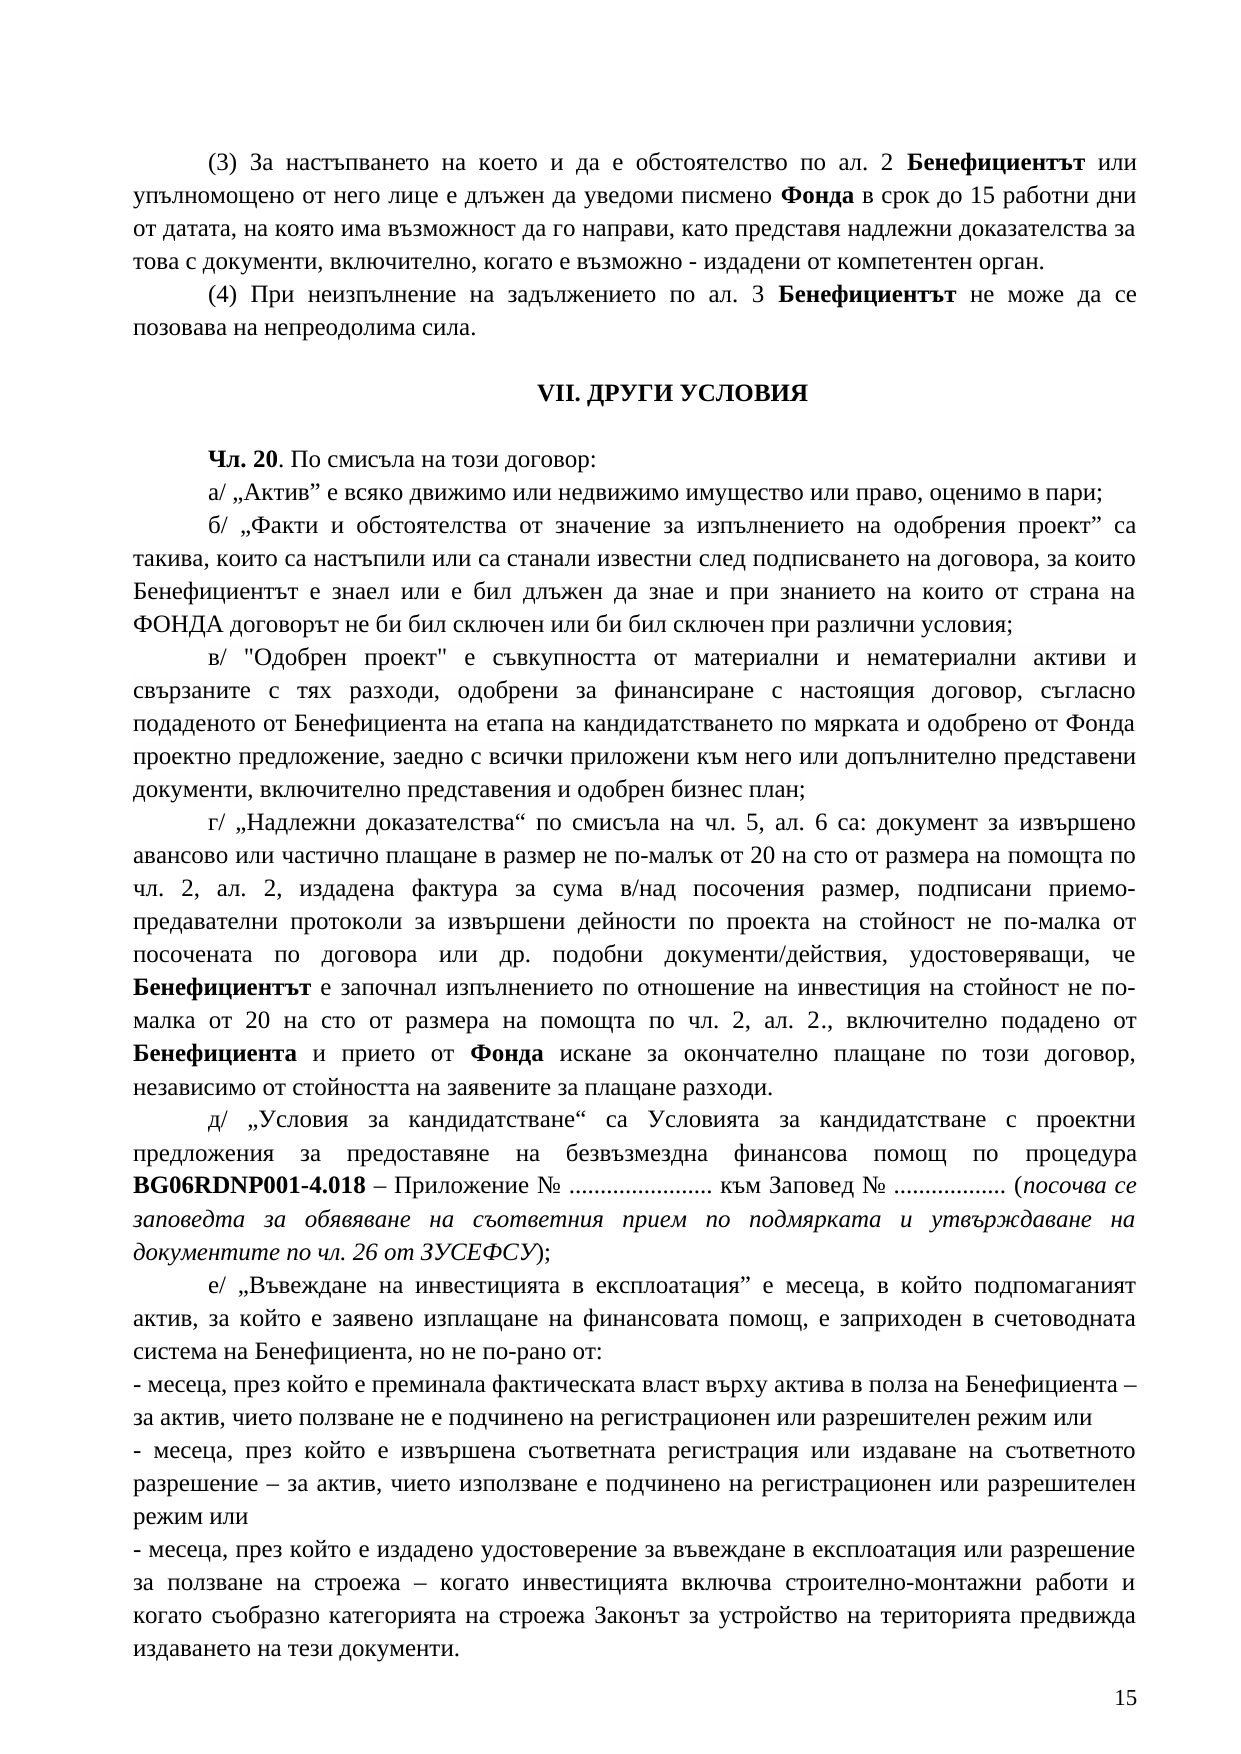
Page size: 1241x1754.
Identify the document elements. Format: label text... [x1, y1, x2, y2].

text Чл. 20. По смисъла на този договор: [133, 444, 1137, 473]
text б/ „Факти и обстоятелства от значение за изпълнението на одобрения проект” са такива, които са настъпили или са станали известни след подписването на договора, за които Бенефициентът е знаел или е бил длъжен да знае и при знанието на които от страна на ФОНДА договорът не би бил сключен или би бил сключен при различни условия; [133, 510, 1137, 638]
text в/ "Одобрен проект" е съвкупността от материални и нематериални активи и свързаните с тях разходи, одобрени за финансиране с настоящия договор, съгласно подаденото от Бенефициента на етапа на кандидатстването по мярката и одобрено от Фонда проектно предложение, заедно с всички приложени към него или допълнително представени документи, включително представения и одобрен бизнес план; [133, 642, 1137, 675]
text VIІ. ДРУГИ УСЛОВИЯ [133, 378, 1137, 407]
text - месеца, през който е издадено удостоверение за въвеждане в експлоатация или разрешение за ползване на строежа – когато инвестицията включва строително-монтажни работи и когато съобразно категорията на строежа Законът за устройство на територията предвижда издаването на тези документи. [133, 1534, 1137, 1662]
text - месеца, през който е извършена съответната регистрация или издаване на съответното разрешение – за актив, чието използване е подчинено на регистрационен или разрешителен режим или [133, 1435, 1137, 1529]
text (4) При неизпълнение на задължението по ал. 3 Бенефициентът не може да се позовава на непреодолима сила. [133, 279, 1137, 341]
text (3) За настъпването на което и да е обстоятелство по ал. 2 Бенефициентът или упълномощено от него лице е длъжен да уведоми писмено Фонда в срок до 15 работни дни от датата, на която има възможност да го направи, като представя надлежни доказателства за това с документи, включително, когато е възможно - издадени от компетентен орган. [133, 147, 1137, 275]
text д/ „Условия за кандидатстване“ са Условията за кандидатстване с проектни предложения за предоставяне на безвъзмездна финансова помощ по процедура BG06RDNP001-4.018 – Приложение № ....................... към Заповед № .................. (посочва се заповедта за обявяване на съответния прием по подмярката и утвърждаване на документите по чл. 26 от ЗУСЕФСУ); [133, 1104, 1137, 1265]
text е/ „Въвеждане на инвестицията в експлоатация” е месеца, в който подпомаганият актив, за който е заявено изплащане на финансовата помощ, е заприходен в счетоводната система на Бенефициента, но не по-рано от: [133, 1270, 1137, 1364]
text - месеца, през който е преминала фактическата власт върху актива в полза на Бенефициента – за актив, чието ползване не е подчинено на регистрационен или разрешителен режим или [133, 1369, 1137, 1431]
text г/ „Надлежни доказателства“ по смисъла на чл. 5, ал. 6 са: документ за извършено авансово или частично плащане в размер не по-малък от 20 на сто от размера на помощта по чл. 2, ал. 2, издадена фактура за сума в/над посочения размер, подписани приемо-предавателни протоколи за извършени дейности по проекта на стойност не по-малка от посочената по договора или др. подобни документи/действия, удостоверяващи, че Бенефициентът е започнал изпълнението по отношение на инвестиция на стойност не по-малка от 20 на сто от размера на помощта по чл. 2, ал. 2., включително подадено от Бенефициента и прието от Фонда искане за окончателно плащане по този договор, независимо от стойността на заявените за плащане разходи. [133, 807, 1137, 1100]
text в/ "Одобрен проект" е съвкупността от материални и нематериални активи и свързаните с тях разходи, одобрени за финансиране с настоящия договор, съгласно подаденото от Бенефициента на етапа на кандидатстването по мярката и одобрено от Фонда проектно предложение, заедно с всички приложени към него или допълнително представени документи, включително представения и одобрен бизнес план; [133, 770, 1137, 803]
text а/ „Актив” е всяко движимо или недвижимо имущество или право, оценимо в пари; [133, 477, 1137, 506]
